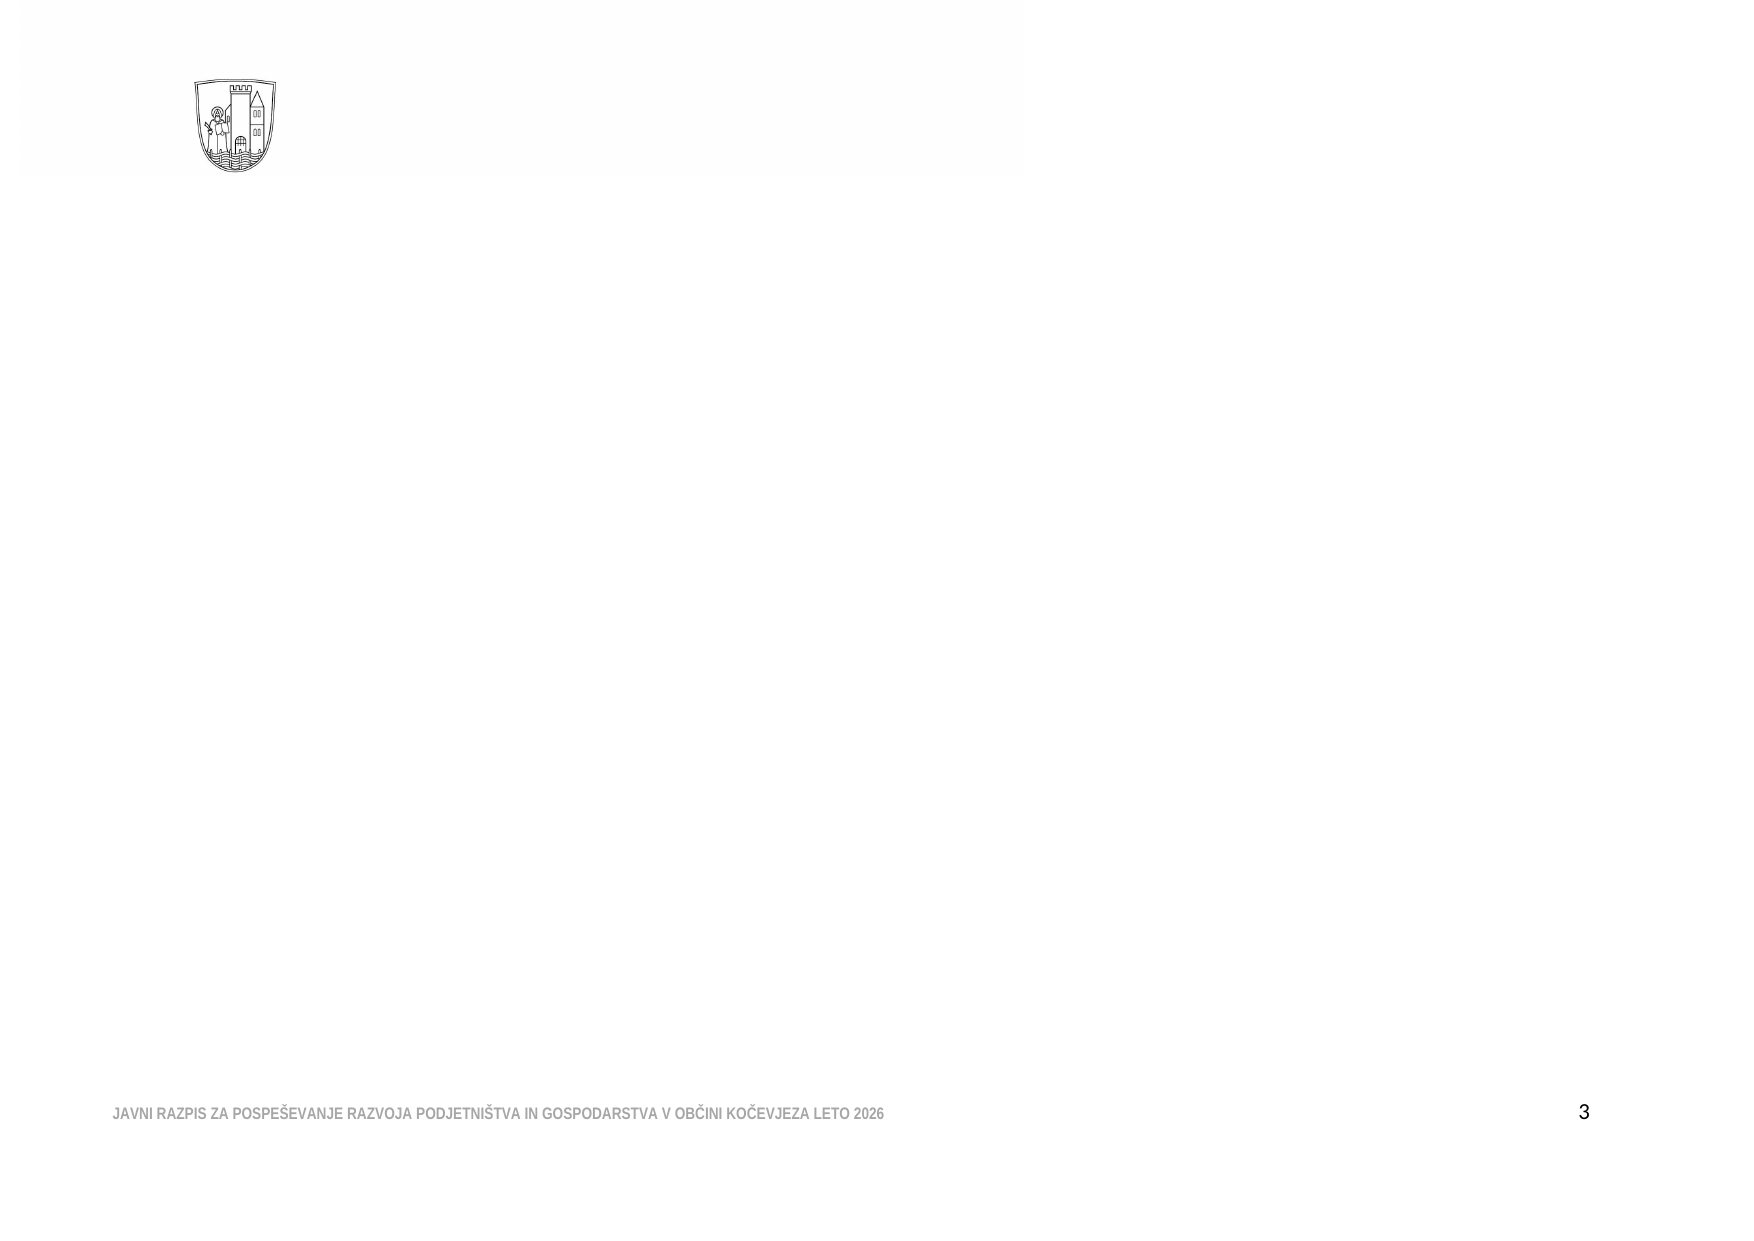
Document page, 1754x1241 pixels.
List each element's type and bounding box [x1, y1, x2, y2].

picture [18, 0, 1024, 178]
